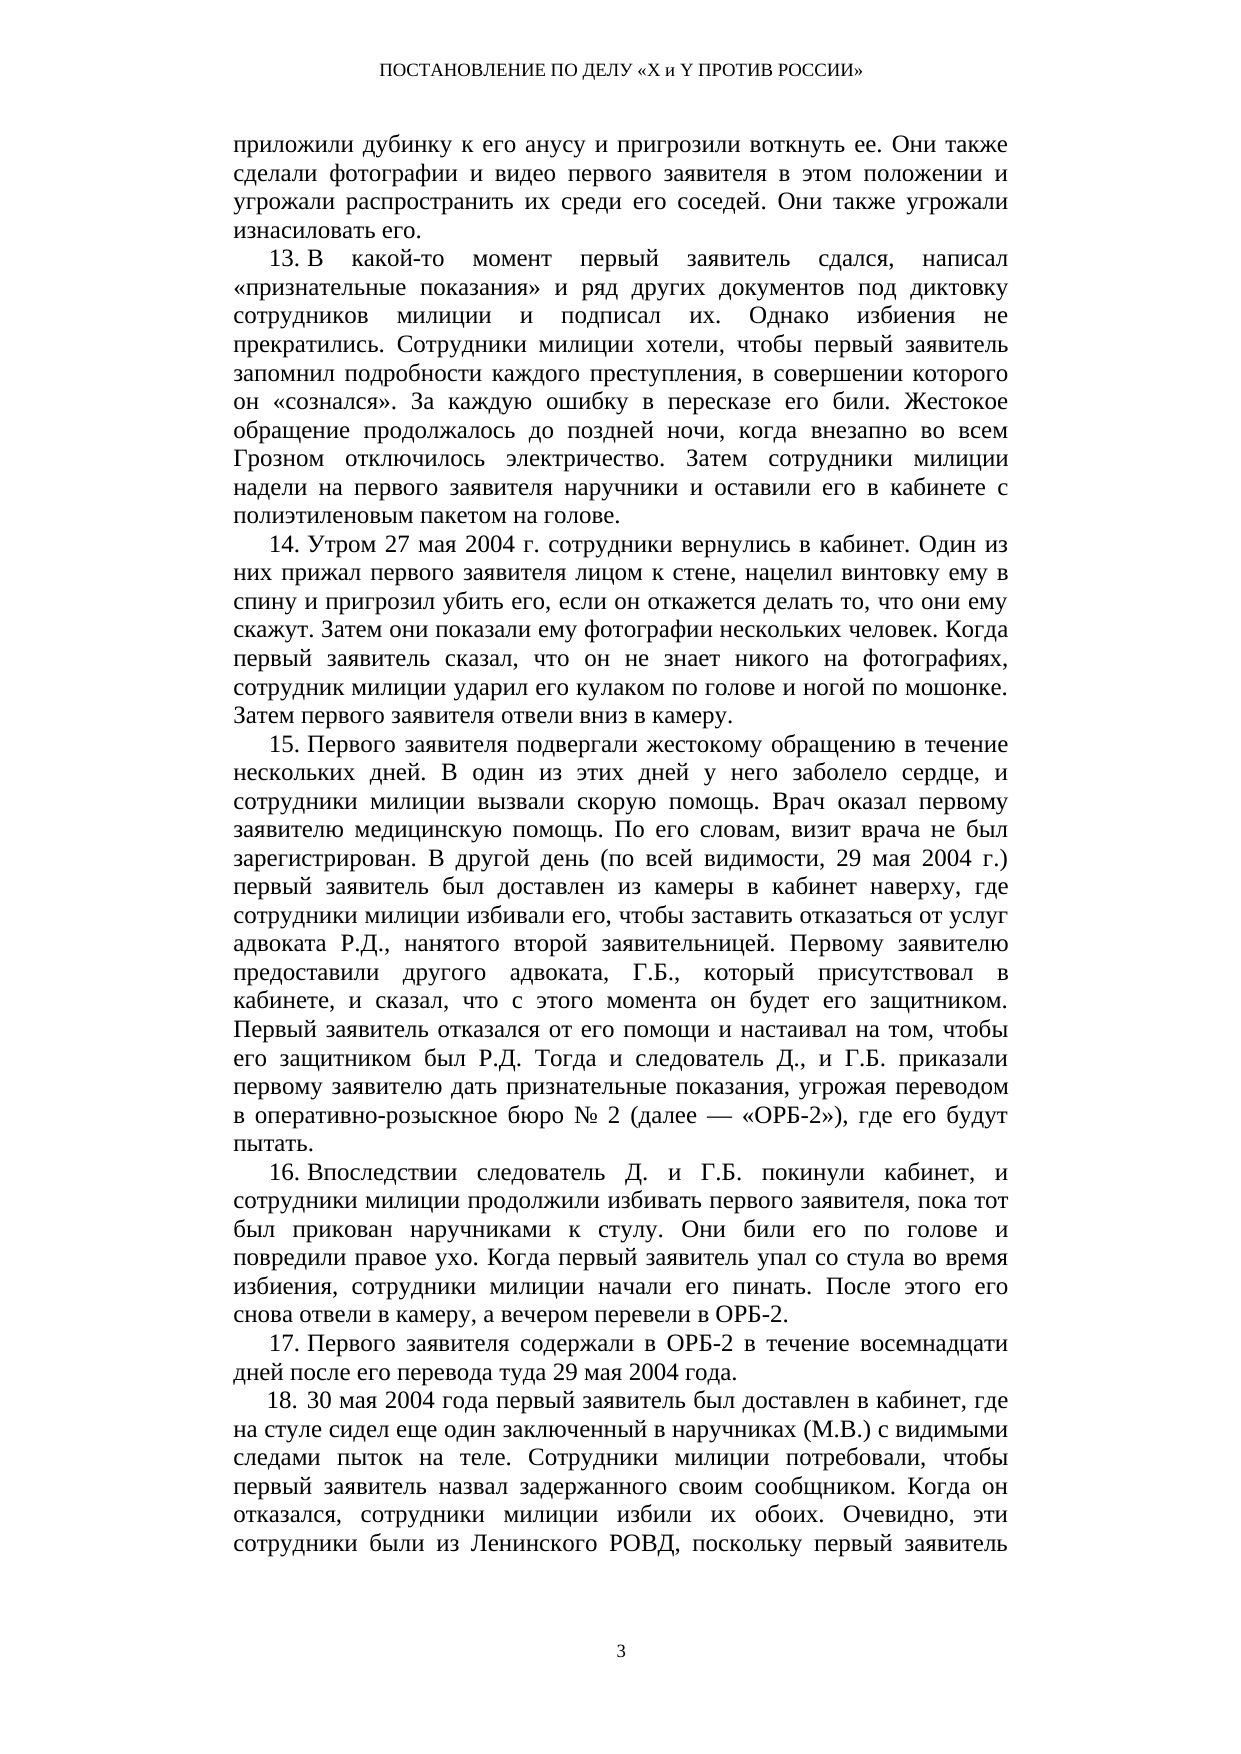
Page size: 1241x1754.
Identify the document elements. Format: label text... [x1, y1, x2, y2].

text 16. Впоследствии следователь Д. и Г.Б. покинули кабинет, и сотрудники милиции продолжили избивать первого заявителя, пока тот был прикован наручниками к стулу. Они били его по голове и повредили правое ухо. Когда первый заявитель упал со стула во время избиения, сотрудники милиции начали его пинать. После этого его снова отвели в камеру, а вечером перевели в ОРБ-2. [233, 1157, 1009, 1328]
text 13. В какой-то момент первый заявитель сдался, написал «признательные показания» и ряд других документов под диктовку сотрудников милиции и подписал их. Однако избиения не прекратились. Сотрудники милиции хотели, чтобы первый заявитель запомнил подробности каждого преступления, в совершении которого он «сознался». За каждую ошибку в пересказе его били. Жестокое обращение продолжалось до поздней ночи, когда внезапно во всем Грозном отключилось электричество. Затем сотрудники милиции надели на первого заявителя наручники и оставили его в кабинете с полиэтиленовым пакетом на голове. [233, 244, 1009, 529]
text 15. Первого заявителя подвергали жестокому обращению в течение нескольких дней. В один из этих дней у него заболело сердце, и сотрудники милиции вызвали скорую помощь. Врач оказал первому заявителю медицинскую помощь. По его словам, визит врача не был зарегистрирован. В другой день (по всей видимости, 29 мая 2004 г.) первый заявитель был доставлен из камеры в кабинет наверху, где сотрудники милиции избивали его, чтобы заставить отказаться от услуг адвоката Р.Д., нанятого второй заявительницей. Первому заявителю предоставили другого адвоката, Г.Б., который присутствовал в кабинете, и сказал, что с этого момента он будет его защитником. Первый заявитель отказался от его помощи и настаивал на том, чтобы его защитником был Р.Д. Тогда и следователь Д., и Г.Б. приказали первому заявителю дать признательные показания, угрожая переводом в оперативно-розыскное бюро № 2 (далее — «ОРБ-2»), где его будут пытать. [233, 729, 1009, 1157]
text 14. Утром 27 мая 2004 г. сотрудники вернулись в кабинет. Один из них прижал первого заявителя лицом к стене, нацелил винтовку ему в спину и пригрозил убить его, если он откажется делать то, что они ему скажут. Затем они показали ему фотографии нескольких человек. Когда первый заявитель сказал, что он не знает никого на фотографиях, сотрудник милиции ударил его кулаком по голове и ногой по мошонке. Затем первого заявителя отвели вниз в камеру. [233, 529, 1009, 729]
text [233, 130, 1009, 244]
text 17. Первого заявителя содержали в ОРБ-2 в течение восемнадцати дней после его перевода туда 29 мая 2004 года. [233, 1328, 1009, 1386]
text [233, 1386, 1009, 1557]
